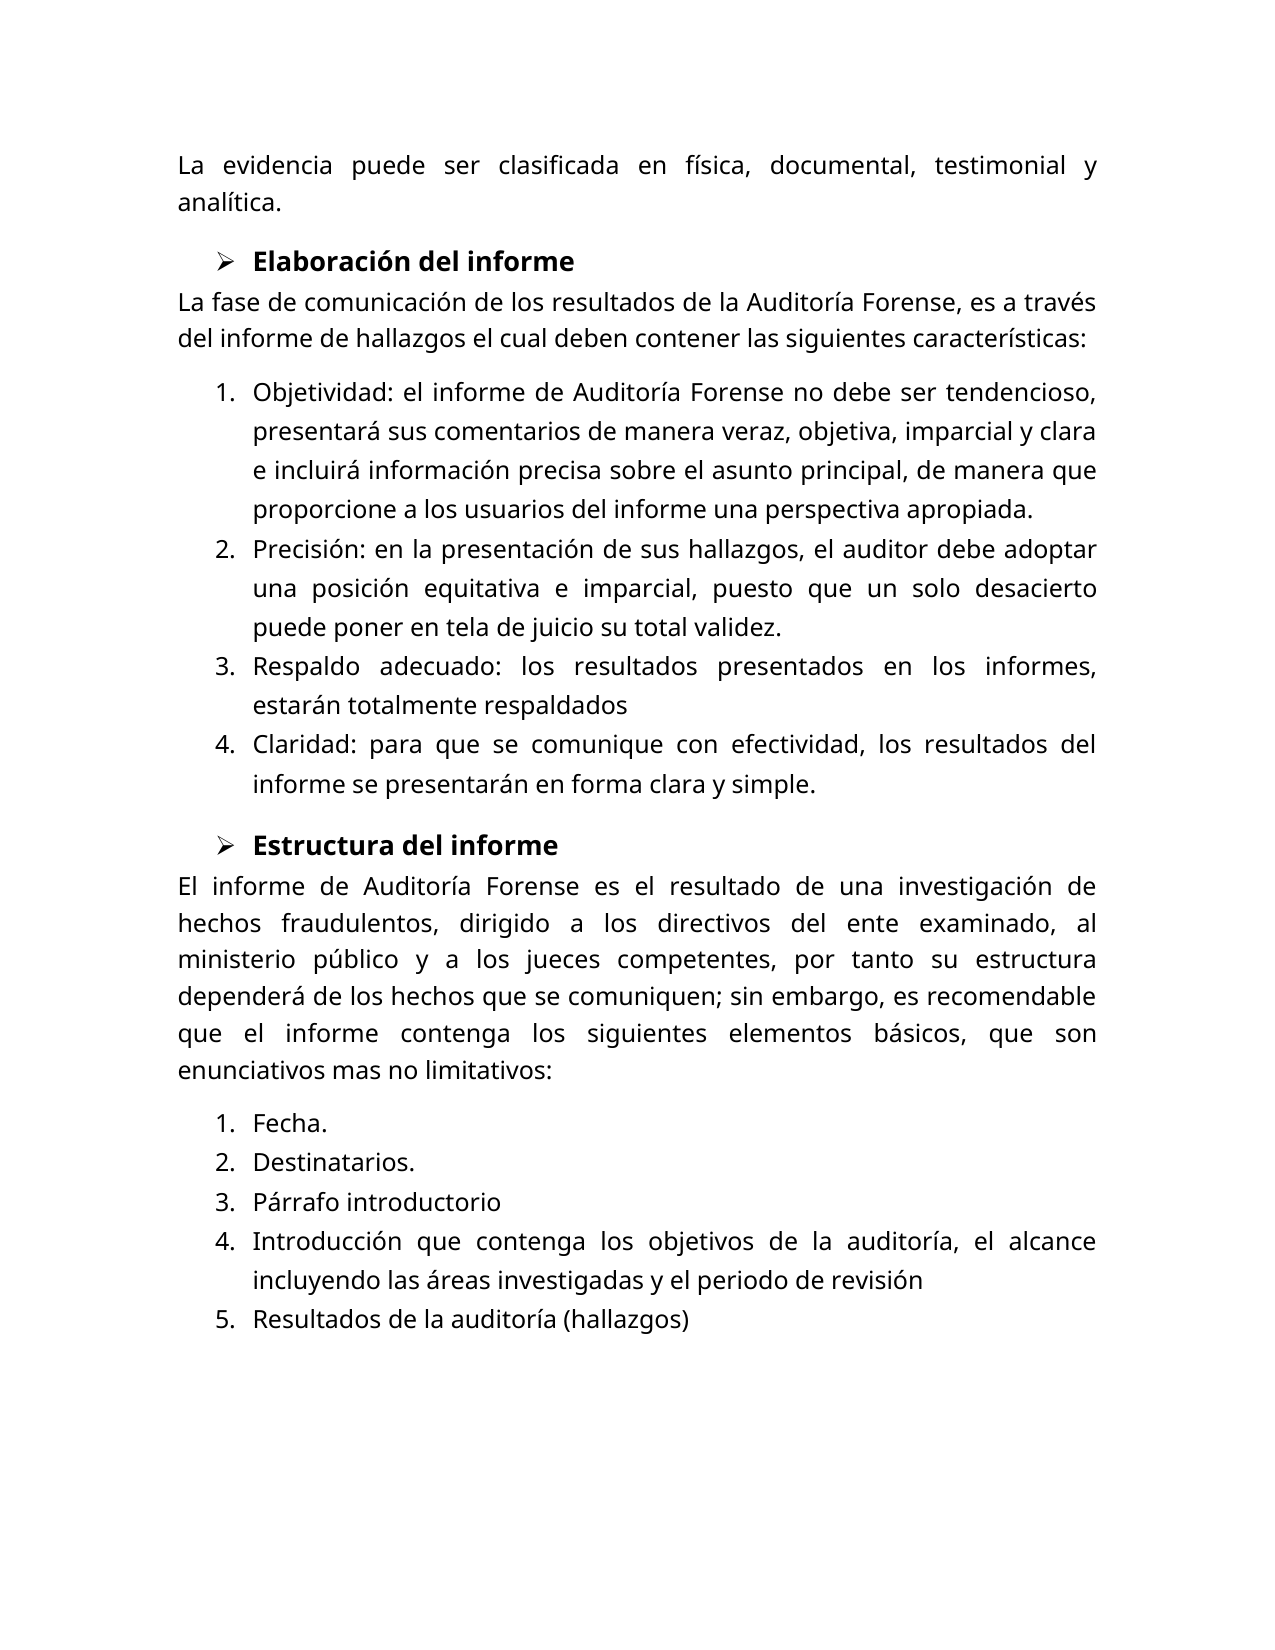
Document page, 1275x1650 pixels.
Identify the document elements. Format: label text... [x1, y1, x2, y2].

subtitle Elaboración del informe [215, 242, 1098, 279]
text La fase de comunicación de los resultados de la Auditoría Forense, es a través del informe de hallazgos el cual deben contener las siguientes características: [177, 284, 1098, 355]
list Claridad: para que se comunique con efectividad, los resultados del informe se presentarán en forma clara y simple. [215, 727, 1098, 800]
text La evidencia puede ser clasificada en física, documental, testimonial y analítica. [177, 148, 1098, 218]
subtitle Estructura del informe [215, 826, 1098, 863]
list Resultados de la auditoría (hallazgos) [215, 1302, 1098, 1336]
list Fecha. [215, 1106, 1098, 1140]
list Respaldo adecuado: los resultados presentados en los informes, estarán totalmente respaldados [215, 649, 1098, 722]
text El informe de Auditoría Forense es el resultado de una investigación de hechos fraudulentos, dirigido a los directivos del ente examinado, al ministerio público y a los jueces competentes, por tanto su estructura dependerá de los hechos que se comuniquen; sin embargo, es recomendable que el informe contenga los siguientes elementos básicos, que son enunciativos mas no limitativos: [177, 869, 1098, 1087]
list Introducción que contenga los objetivos de la auditoría, el alcance incluyendo las áreas investigadas y el periodo de revisión [215, 1223, 1098, 1297]
list Destinatarios. [215, 1145, 1098, 1179]
list Precisión: en la presentación de sus hallazgos, el auditor debe adoptar una posición equitativa e imparcial, puesto que un solo desacierto puede poner en tela de juicio su total validez. [215, 531, 1098, 644]
list Objetividad: el informe de Auditoría Forense no debe ser tendencioso, presentará sus comentarios de manera veraz, objetiva, imparcial y clara e incluirá información precisa sobre el asunto principal, de manera que proporcione a los usuarios del informe una perspectiva apropiada. [215, 374, 1098, 526]
list Párrafo introductorio [215, 1184, 1098, 1218]
